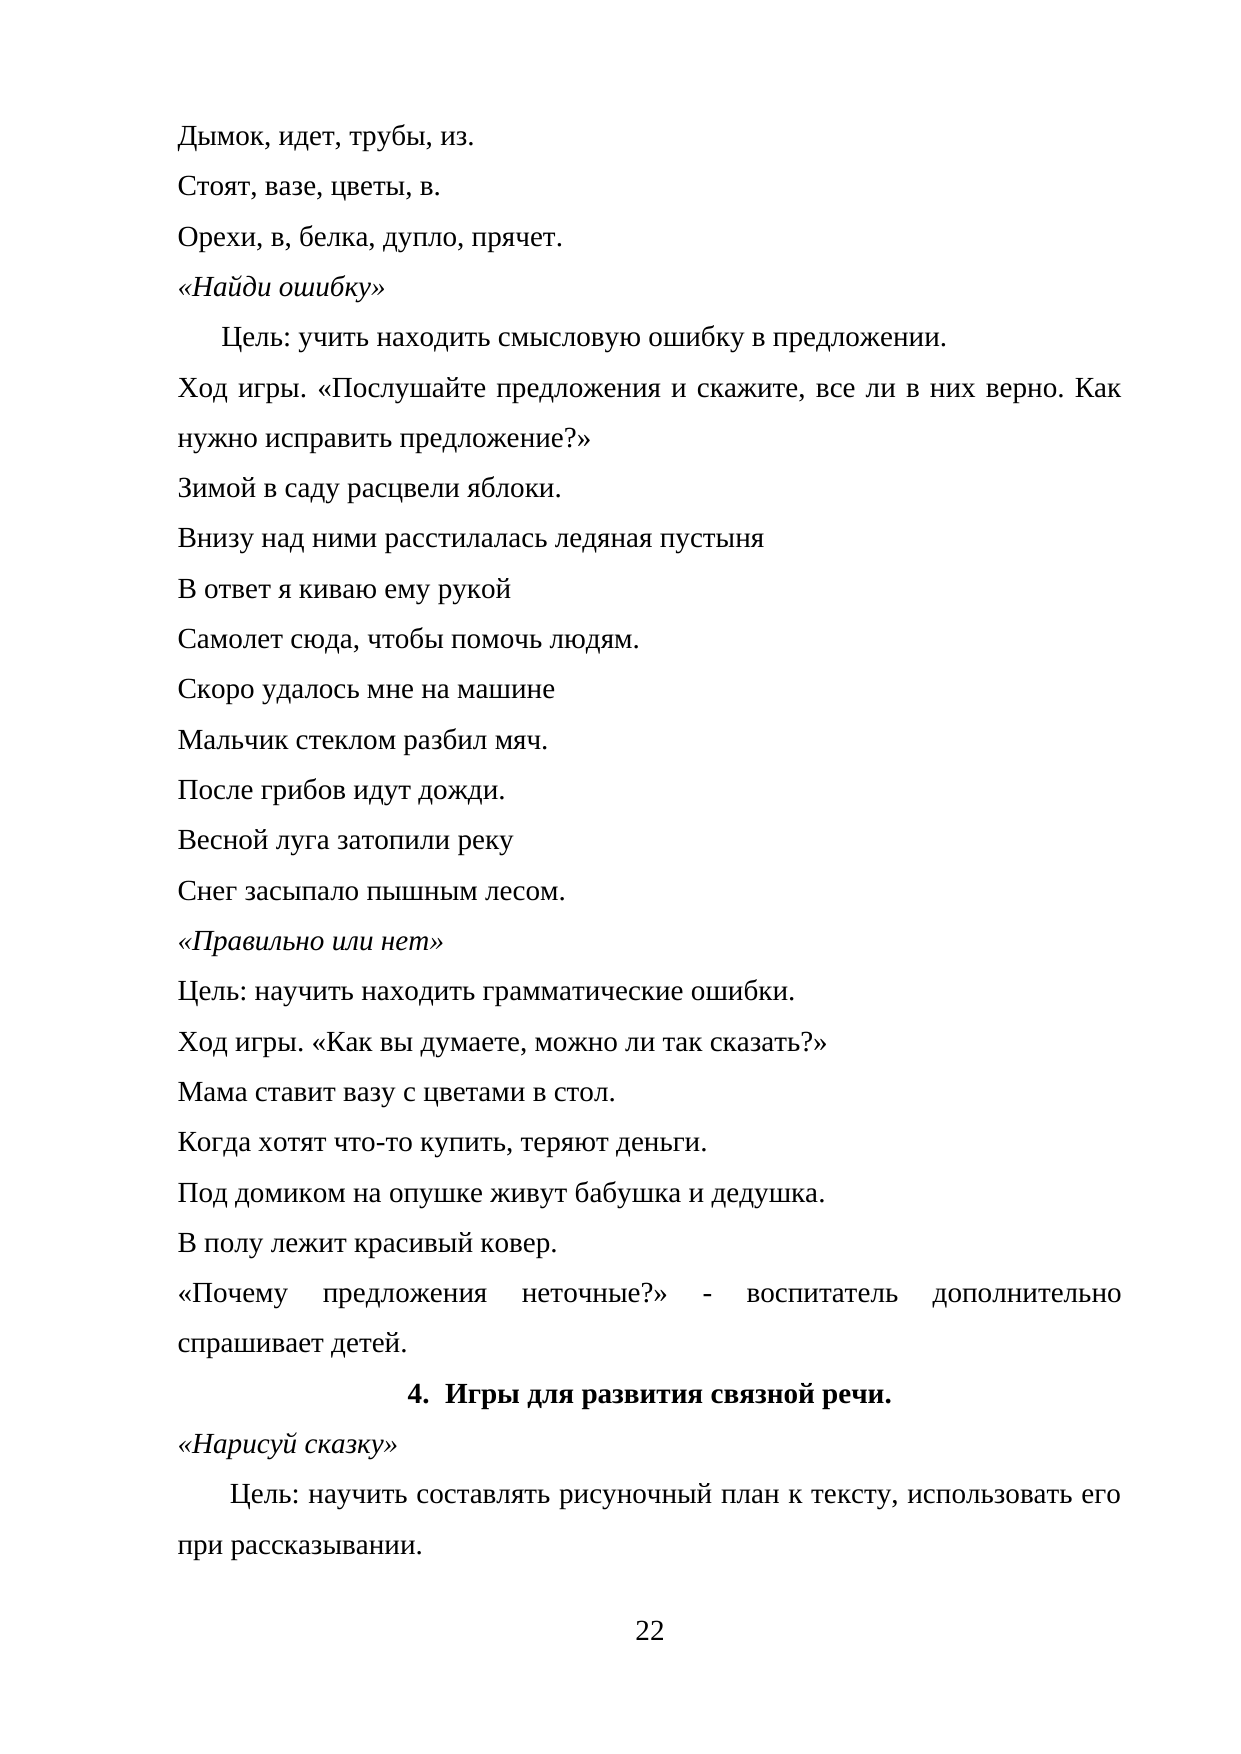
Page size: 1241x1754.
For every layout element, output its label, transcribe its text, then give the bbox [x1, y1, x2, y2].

text Снег засыпало пышным лесом. [177, 873, 1122, 906]
text «Правильно или нет» [177, 923, 1122, 957]
text «Нарисуй сказку» [177, 1426, 1122, 1460]
text Когда хотят что-то купить, теряют деньги. [177, 1124, 1122, 1158]
text В полу лежит красивый ковер. [177, 1225, 1122, 1258]
text Цель: учить находить смысловую ошибку в предложении. [177, 319, 1122, 353]
text Зимой в саду расцвели яблоки. [177, 470, 1122, 504]
text «Почему предложения неточные?» - воспитатель дополнительно спрашивает детей. [177, 1275, 1122, 1359]
text Цель: научить составлять рисуночный план к тексту, использовать его при рассказывании. [177, 1477, 1122, 1560]
text Под домиком на опушке живут бабушка и дедушка. [177, 1175, 1122, 1208]
text Скоро удалось мне на машине [177, 672, 1122, 705]
text Ход игры. «Как вы думаете, можно ли так сказать?» [177, 1024, 1122, 1057]
text Орехи, в, белка, дупло, прячет. [177, 219, 1122, 252]
text Стоят, вазе, цветы, в. [177, 168, 1122, 202]
text Цель: научить находить грамматические ошибки. [177, 973, 1122, 1007]
text «Найди ошибку» [177, 269, 1122, 303]
text Внизу над ними расстилалась ледяная пустыня [177, 521, 1122, 554]
text После грибов идут дожди. [177, 772, 1122, 806]
text Весной луга затопили реку [177, 822, 1122, 856]
text В ответ я киваю ему рукой [177, 571, 1122, 604]
text Мама ставит вазу с цветами в стол. [177, 1074, 1122, 1108]
text Ход игры. «Послушайте предложения и скажите, все ли в них верно. Как нужно исправить предложение?» [177, 370, 1122, 453]
text Самолет сюда, чтобы помочь людям. [177, 621, 1122, 655]
text Мальчик стеклом разбил мяч. [177, 722, 1122, 755]
list Игры для развития связной речи. [177, 1376, 1122, 1409]
text Дымок, идет, трубы, из. [177, 118, 1122, 152]
